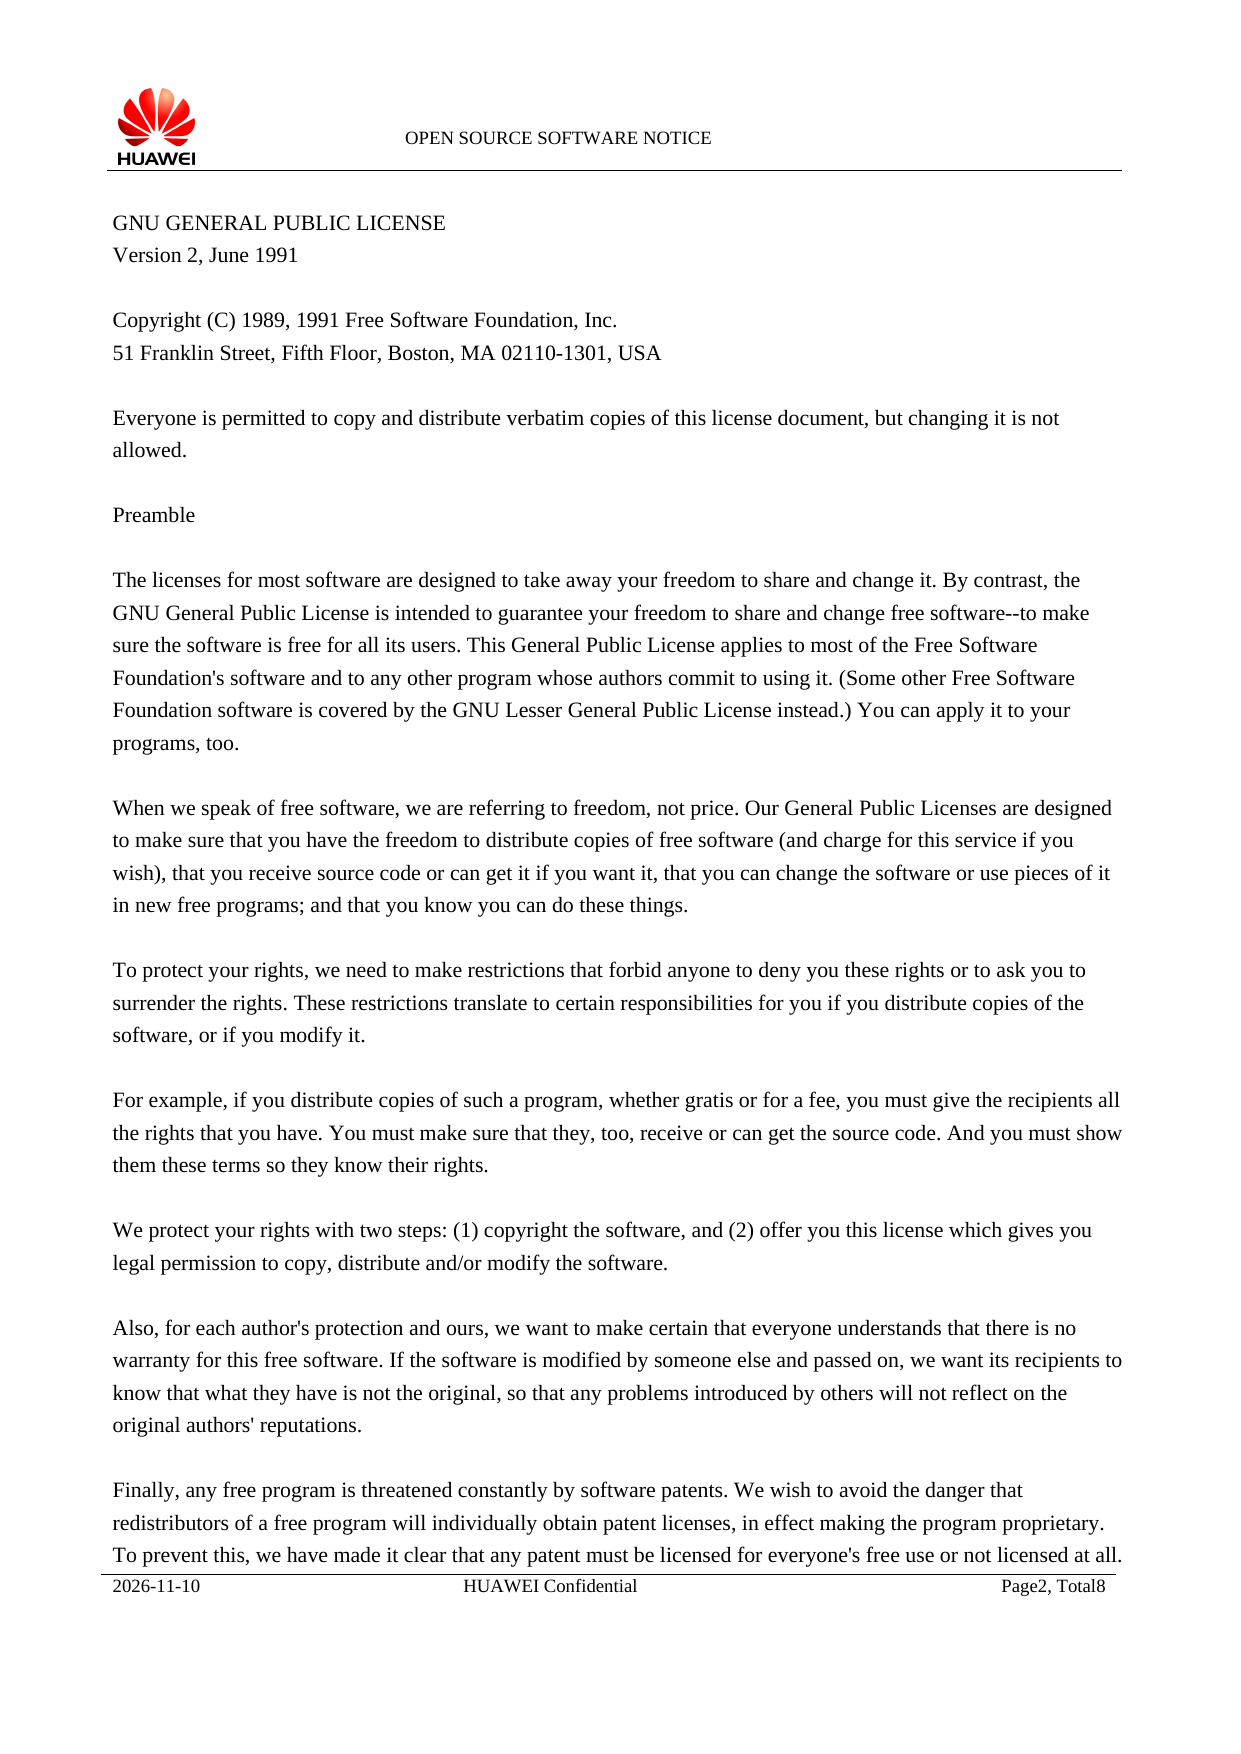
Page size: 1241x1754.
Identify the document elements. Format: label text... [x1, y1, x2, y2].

picture [118, 88, 195, 165]
